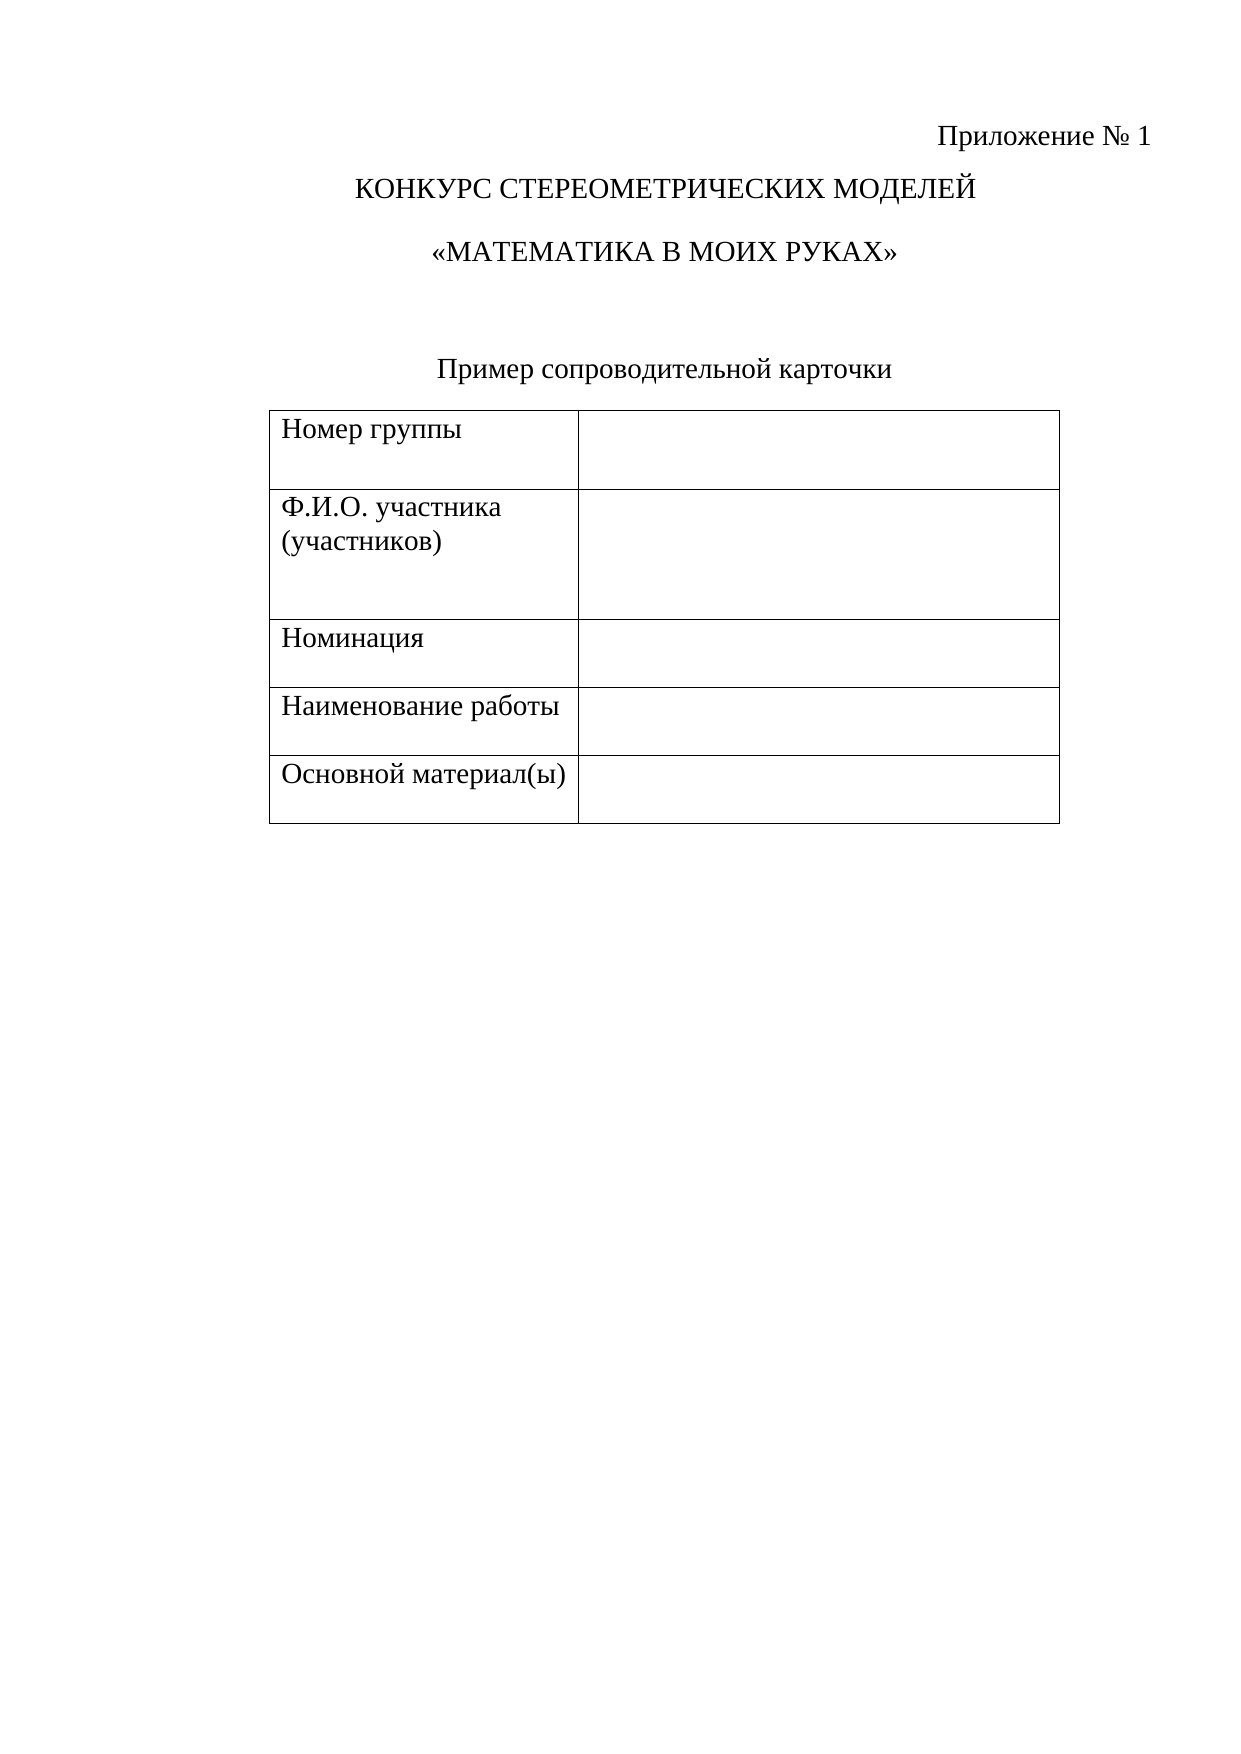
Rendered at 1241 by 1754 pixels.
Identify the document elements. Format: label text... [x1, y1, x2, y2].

table_cell [579, 688, 1059, 755]
table_header [579, 411, 1059, 488]
table_cell Основной материал(ы) [270, 756, 578, 822]
table_header Номер группы [270, 411, 578, 488]
table_cell Ф.И.О. участника (участников) [270, 490, 578, 619]
text Приложение № 1 [177, 118, 1152, 152]
text «Математика в моих руках» [177, 234, 1152, 268]
list Конкурс стереометрических моделей [179, 171, 1152, 204]
text Пример сопроводительной карточки [177, 352, 1152, 385]
table_cell [579, 756, 1059, 822]
table_cell [579, 620, 1059, 687]
table_cell [579, 490, 1059, 619]
table_cell Наименование работы [270, 688, 578, 755]
table_cell Номинация [270, 620, 578, 687]
